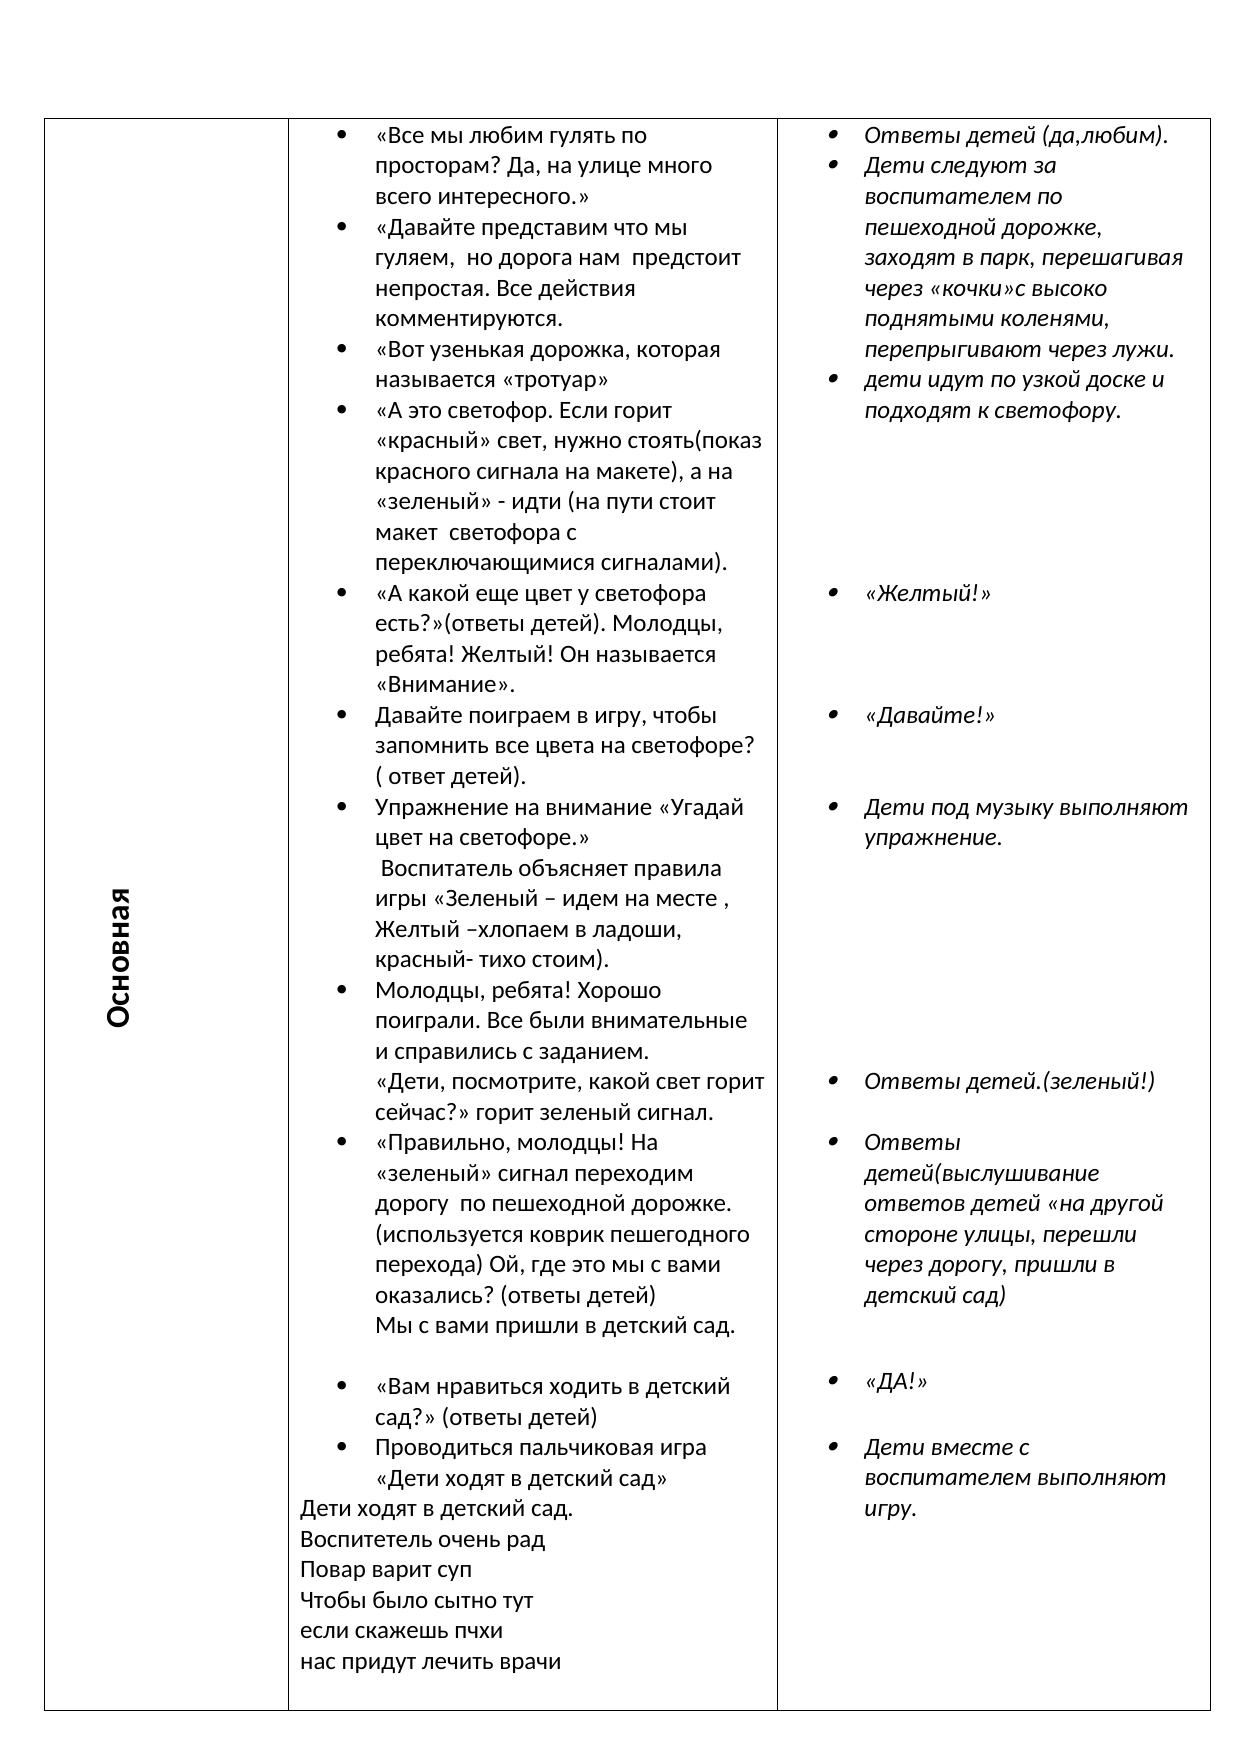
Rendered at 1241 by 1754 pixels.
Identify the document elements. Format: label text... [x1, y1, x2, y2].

table_cell Основная [45, 119, 288, 1710]
table_cell Ответы детей (да,любим). Дети следуют за воспитателем по пешеходной дорожке, заходят в парк, перешагивая через «кочки»с высоко поднятыми коленями, перепрыгивают через лужи. дети идут по узкой доске и подходят к светофору. «Желтый!» «Давайте!» Дети под музыку выполняют упражнение. Ответы детей.(зеленый!) Ответы детей(выслушивание ответов детей «на другой стороне улицы, перешли через дорогу, пришли в детский сад) «ДА!» Дети вместе с воспитателем выполняют игру. [778, 119, 1210, 1710]
table_cell «Все мы любим гулять по просторам? Да, на улице много всего интересного.» «Давайте представим что мы гуляем, но дорога нам предстоит непростая. Все действия комментируются. «Вот узенькая дорожка, которая называется «тротуар» «А это светофор. Если горит «красный» свет, нужно стоять(показ красного сигнала на макете), а на «зеленый» - идти (на пути стоит макет светофора с переключающимися сигналами). «А какой еще цвет у светофора есть?»(ответы детей). Молодцы, ребята! Желтый! Он называется «Внимание». Давайте поиграем в игру, чтобы запомнить все цвета на светофоре? ( ответ детей). Упражнение на внимание «Угадай цвет на светофоре.» Воспитатель объясняет правила игры «Зеленый – идем на месте , Желтый –хлопаем в ладоши, красный- тихо стоим). Молодцы, ребята! Хорошо поиграли. Все были внимательные и справились с заданием. «Дети, посмотрите, какой свет горит сейчас?» горит зеленый сигнал. «Правильно, молодцы! На «зеленый» сигнал переходим дорогу по пешеходной дорожке. (используется коврик пешегодного перехода) Ой, где это мы с вами оказались? (ответы детей) Мы с вами пришли в детский сад. «Вам нравиться ходить в детский сад?» (ответы детей) Проводиться пальчиковая игра «Дети ходят в детский сад» Дети ходят в детский сад. Воспитетель очень рад Повар варит суп Чтобы было сытно тут если скажешь пчхи нас придут лечить врачи [289, 119, 777, 1710]
